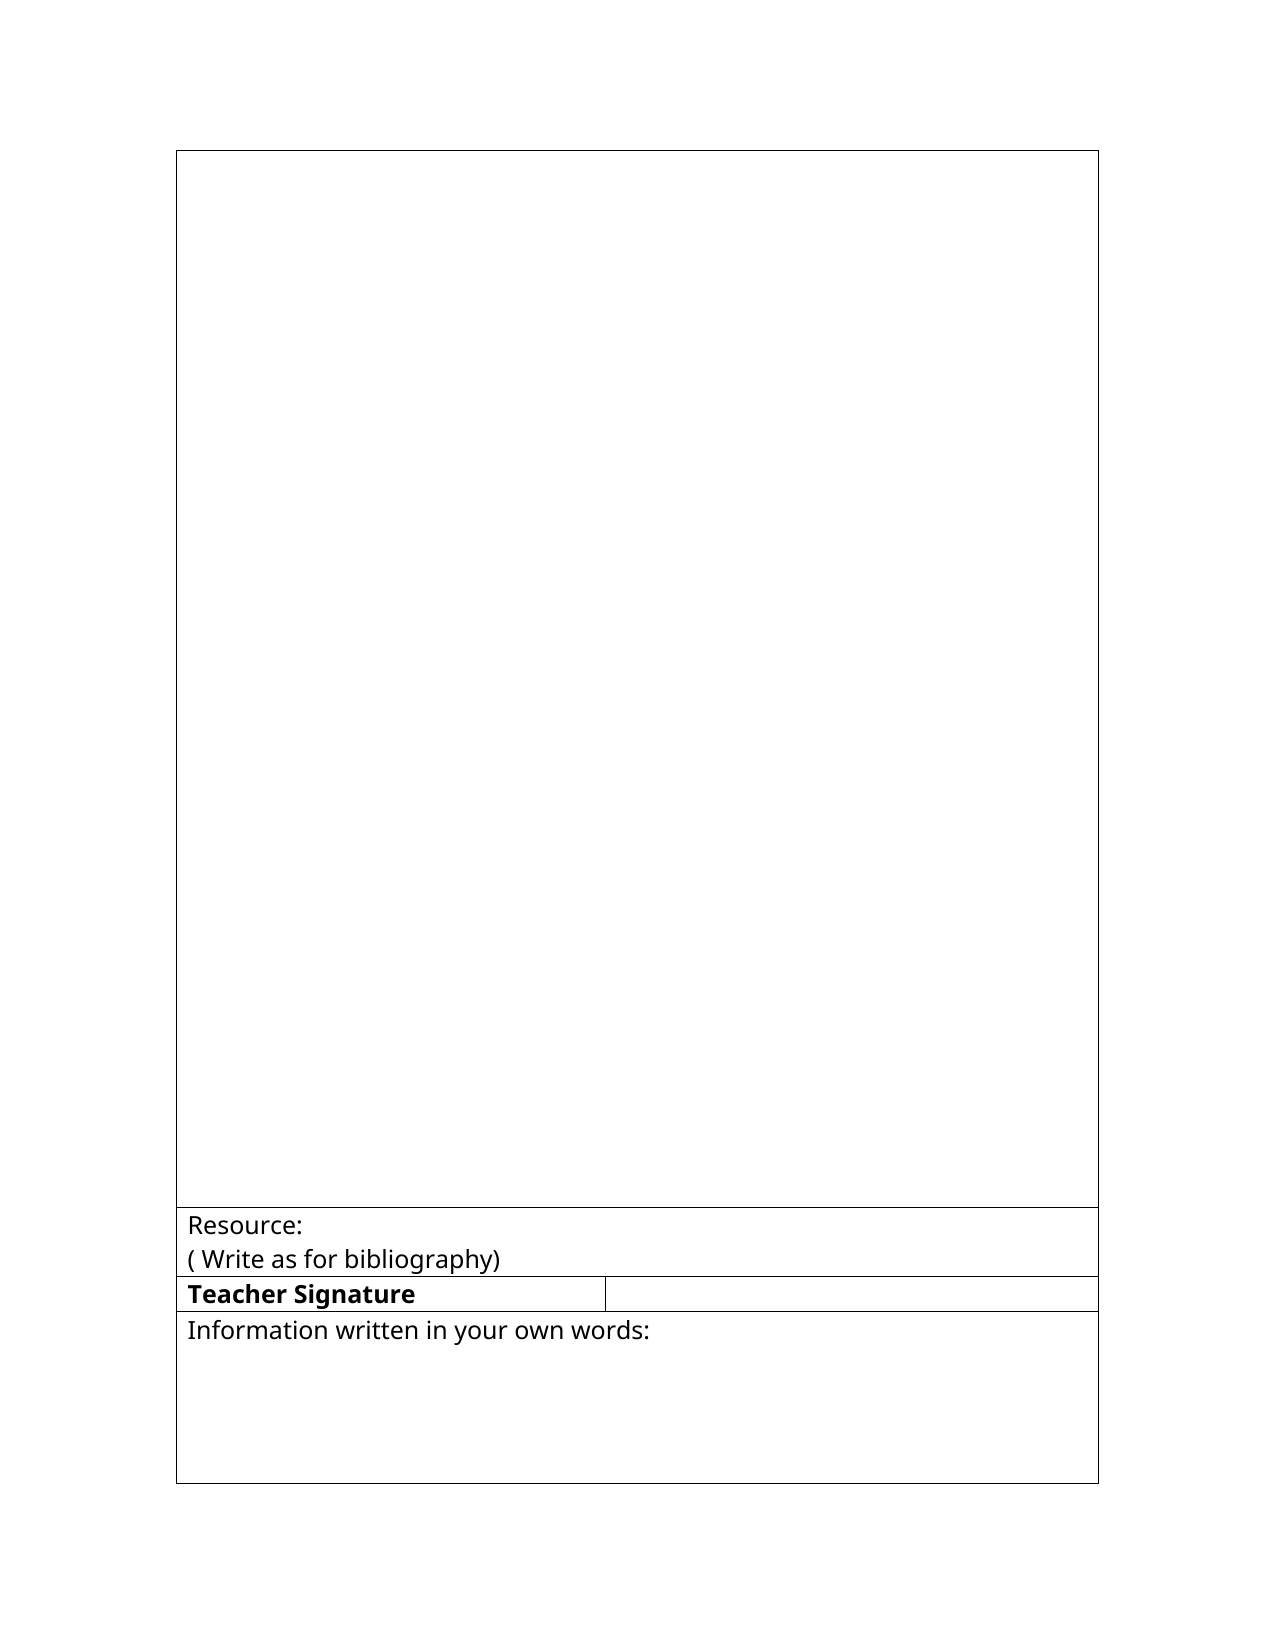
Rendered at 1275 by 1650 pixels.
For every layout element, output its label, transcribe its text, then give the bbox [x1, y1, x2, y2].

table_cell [177, 1312, 1098, 1483]
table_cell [177, 151, 1098, 1207]
table_cell Resource: ( Write as for bibliography) [177, 1208, 1098, 1276]
table_cell [606, 1277, 1098, 1311]
table_cell Teacher Signature [177, 1277, 605, 1311]
